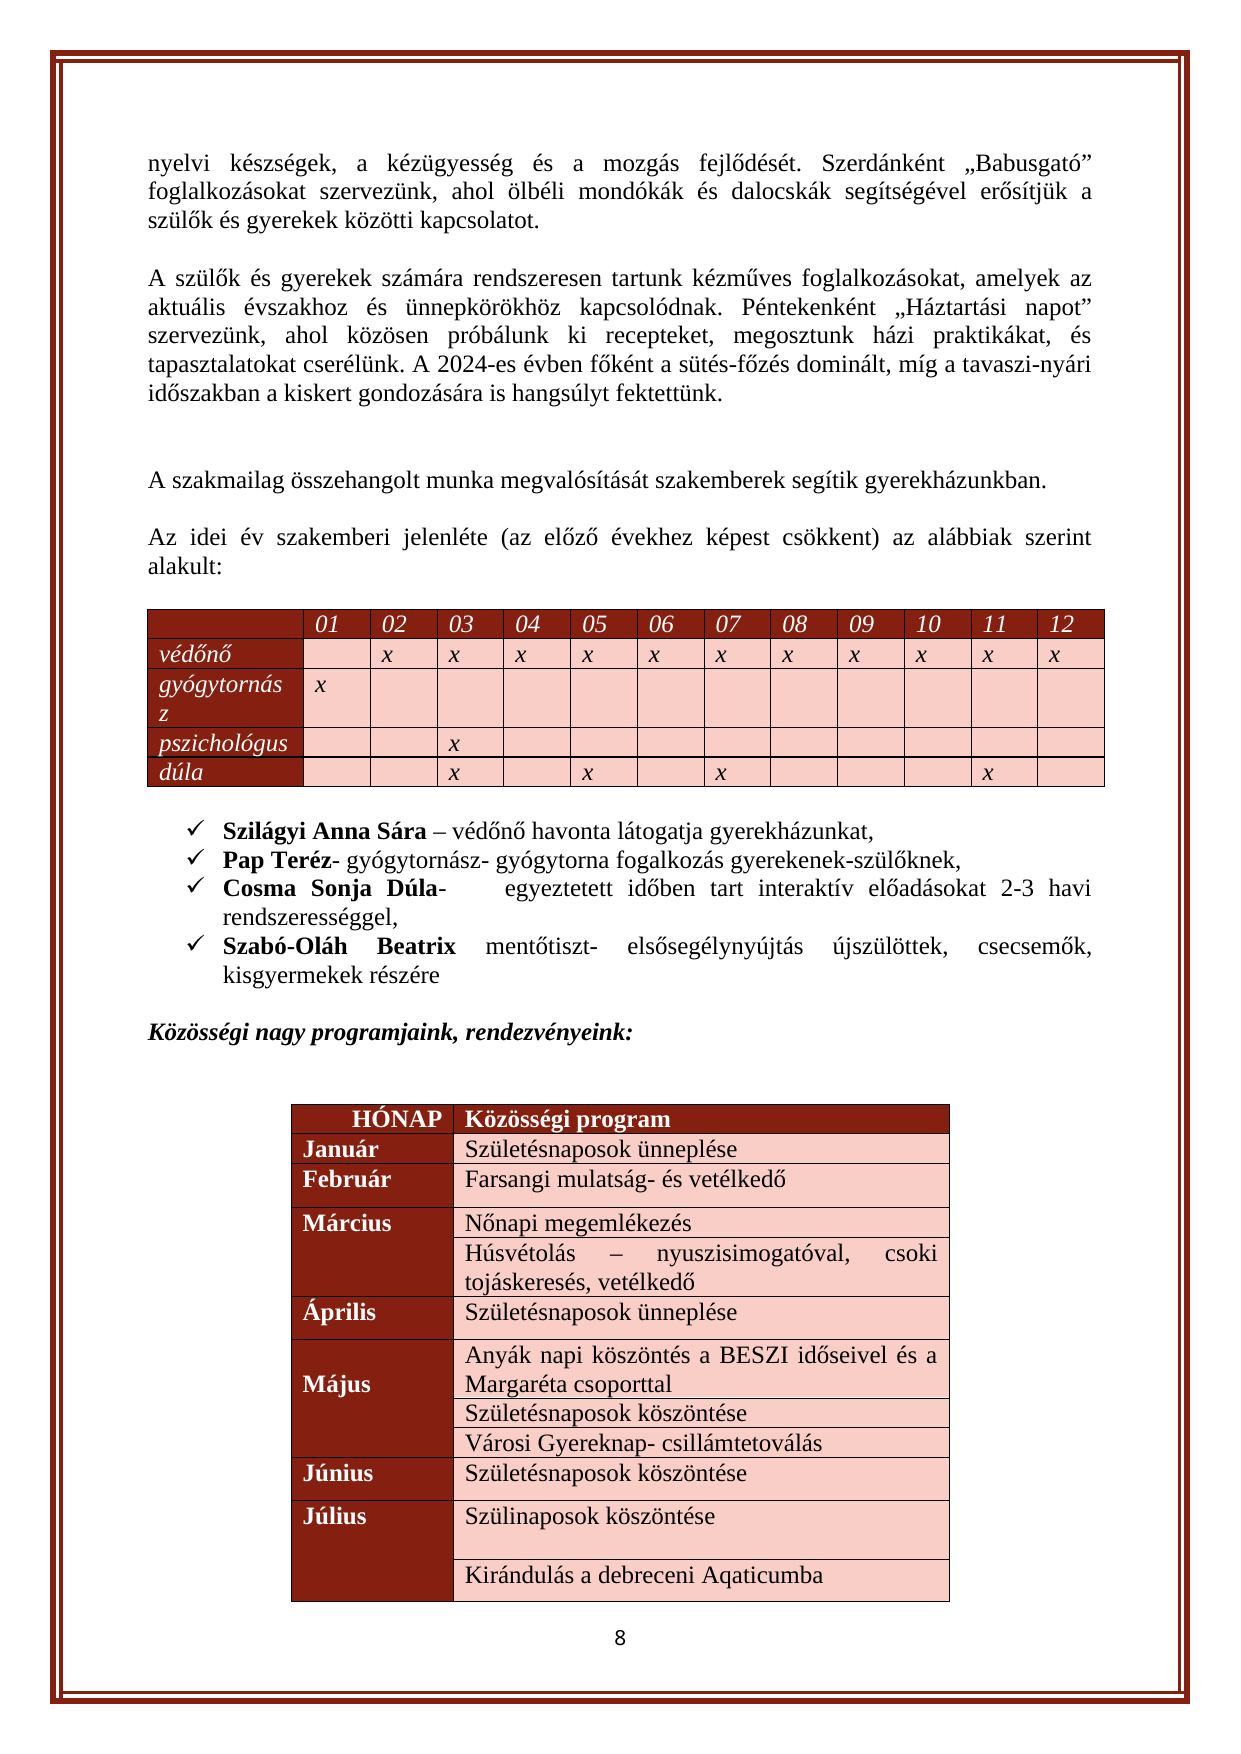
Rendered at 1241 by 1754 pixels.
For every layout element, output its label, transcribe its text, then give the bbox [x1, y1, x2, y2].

text Közösségi nagy programjaink, rendezvényeink: [148, 1017, 1092, 1046]
table_cell [304, 728, 370, 756]
table_cell Április [292, 1297, 453, 1339]
table_cell x [771, 639, 837, 668]
list Pap Teréz- gyógytornász- gyógytorna fogalkozás gyerekenek-szülőknek, [185, 845, 1092, 873]
table_cell x [438, 758, 503, 786]
table_header 12 [1038, 610, 1104, 638]
table_header HÓNAP [292, 1105, 453, 1133]
text A szülők és gyerekek számára rendszeresen tartunk kézműves foglalkozásokat, amelyek az aktuális évszakhoz és ünnepkörökhöz kapcsolódnak. Péntekenként „Háztartási napot” szervezünk, ahol közösen próbálunk ki recepteket, megosztunk házi praktikákat, és tapasztalatokat cserélünk. A 2024-es évben főként a sütés-főzés dominált, míg a tavaszi-nyári időszakban a kiskert gondozására is hangsúlyt fektettünk. [148, 263, 1092, 407]
table_header 08 [771, 610, 837, 638]
table_cell [304, 758, 370, 786]
table_cell x [972, 639, 1037, 668]
table_cell pszichológus [148, 728, 303, 756]
table_cell Január [292, 1134, 453, 1163]
table_cell Születésnaposok ünneplése [454, 1134, 949, 1163]
table_cell x [705, 639, 770, 668]
table_cell [838, 728, 904, 756]
table_cell [838, 758, 904, 786]
table_cell [371, 669, 437, 727]
table_cell [638, 669, 704, 727]
table_header 03 [438, 610, 503, 638]
table_cell [972, 669, 1037, 727]
list Cosma Sonja Dúla- egyeztetett időben tart interaktív előadásokat 2-3 havi rendszerességgel, [185, 873, 1092, 931]
table_cell [905, 669, 971, 727]
table_header 05 [571, 610, 637, 638]
table_cell Farsangi mulatság- és vetélkedő [454, 1164, 949, 1207]
table_cell Március [292, 1208, 453, 1296]
table_cell Születésnaposok ünneplése [454, 1297, 949, 1339]
table_header Közösségi program [454, 1105, 949, 1133]
table_cell x [838, 639, 904, 668]
table_cell x [905, 639, 971, 668]
table_header 09 [838, 610, 904, 638]
table_cell [705, 669, 770, 727]
table_cell Július [292, 1501, 453, 1601]
table_cell x [1038, 639, 1104, 668]
table_cell gyógytornász [148, 669, 303, 727]
table_cell Február [292, 1164, 453, 1207]
table_cell [638, 728, 704, 756]
table_cell x [638, 639, 704, 668]
table_cell [1038, 758, 1104, 786]
table_cell [771, 758, 837, 786]
table_cell [905, 728, 971, 756]
table_cell x [705, 758, 770, 786]
table_cell [705, 728, 770, 756]
table_cell x [304, 669, 370, 727]
table_cell Városi Gyereknap- csillámtetoválás [454, 1428, 949, 1457]
table_cell x [438, 639, 503, 668]
table_cell Anyák napi köszöntés a BESZI időseivel és a Margaréta csoporttal [454, 1340, 949, 1397]
table_cell védőnő [148, 639, 303, 668]
table_cell x [371, 639, 437, 668]
table_cell [571, 669, 637, 727]
table_cell x [504, 639, 570, 668]
table_cell [304, 639, 370, 668]
table_cell [504, 669, 570, 727]
list Szilágyi Anna Sára – védőnő havonta látogatja gyerekházunkat, [185, 816, 1092, 845]
table_header 01 [304, 610, 370, 638]
table_cell [571, 728, 637, 756]
table_cell dúla [148, 758, 303, 786]
table_cell x [438, 728, 503, 756]
table_cell Június [292, 1458, 453, 1500]
table_cell [771, 728, 837, 756]
table_cell [438, 669, 503, 727]
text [148, 148, 1092, 234]
table_cell Születésnaposok köszöntése [454, 1458, 949, 1500]
table_header 11 [972, 610, 1037, 638]
table_cell x [571, 758, 637, 786]
table_cell Május [292, 1340, 453, 1457]
table_cell [504, 728, 570, 756]
table_cell [371, 758, 437, 786]
table_header 02 [371, 610, 437, 638]
table_cell x [571, 639, 637, 668]
text Az idei év szakemberi jelenléte (az előző évekhez képest csökkent) az alábbiak szerint alakult: [148, 522, 1092, 580]
table_cell [771, 669, 837, 727]
table_cell Nőnapi megemlékezés [454, 1208, 949, 1237]
table_cell [1038, 669, 1104, 727]
table_cell x [972, 758, 1037, 786]
table_header 06 [638, 610, 704, 638]
table_header 04 [504, 610, 570, 638]
table_cell [1038, 728, 1104, 756]
table_cell [972, 728, 1037, 756]
table_cell [504, 758, 570, 786]
text A szakmailag összehangolt munka megvalósítását szakemberek segítik gyerekházunkban. [148, 465, 1092, 493]
list Szabó-Oláh Beatrix mentőtiszt- elsősegélynyújtás újszülöttek, csecsemők, kisgyermekek részére [185, 931, 1092, 988]
table_cell Húsvétolás – nyuszisimogatóval, csoki tojáskeresés, vetélkedő [454, 1238, 949, 1296]
table_cell [638, 758, 704, 786]
table_cell [905, 758, 971, 786]
table_cell [371, 728, 437, 756]
table_header 07 [705, 610, 770, 638]
table_header 10 [905, 610, 971, 638]
table_header [148, 610, 303, 638]
table_cell Szülinaposok köszöntése [454, 1501, 949, 1559]
table_cell Kirándulás a debreceni Aqaticumba [454, 1560, 949, 1601]
table_cell Születésnaposok köszöntése [454, 1399, 949, 1427]
table_cell [838, 669, 904, 727]
